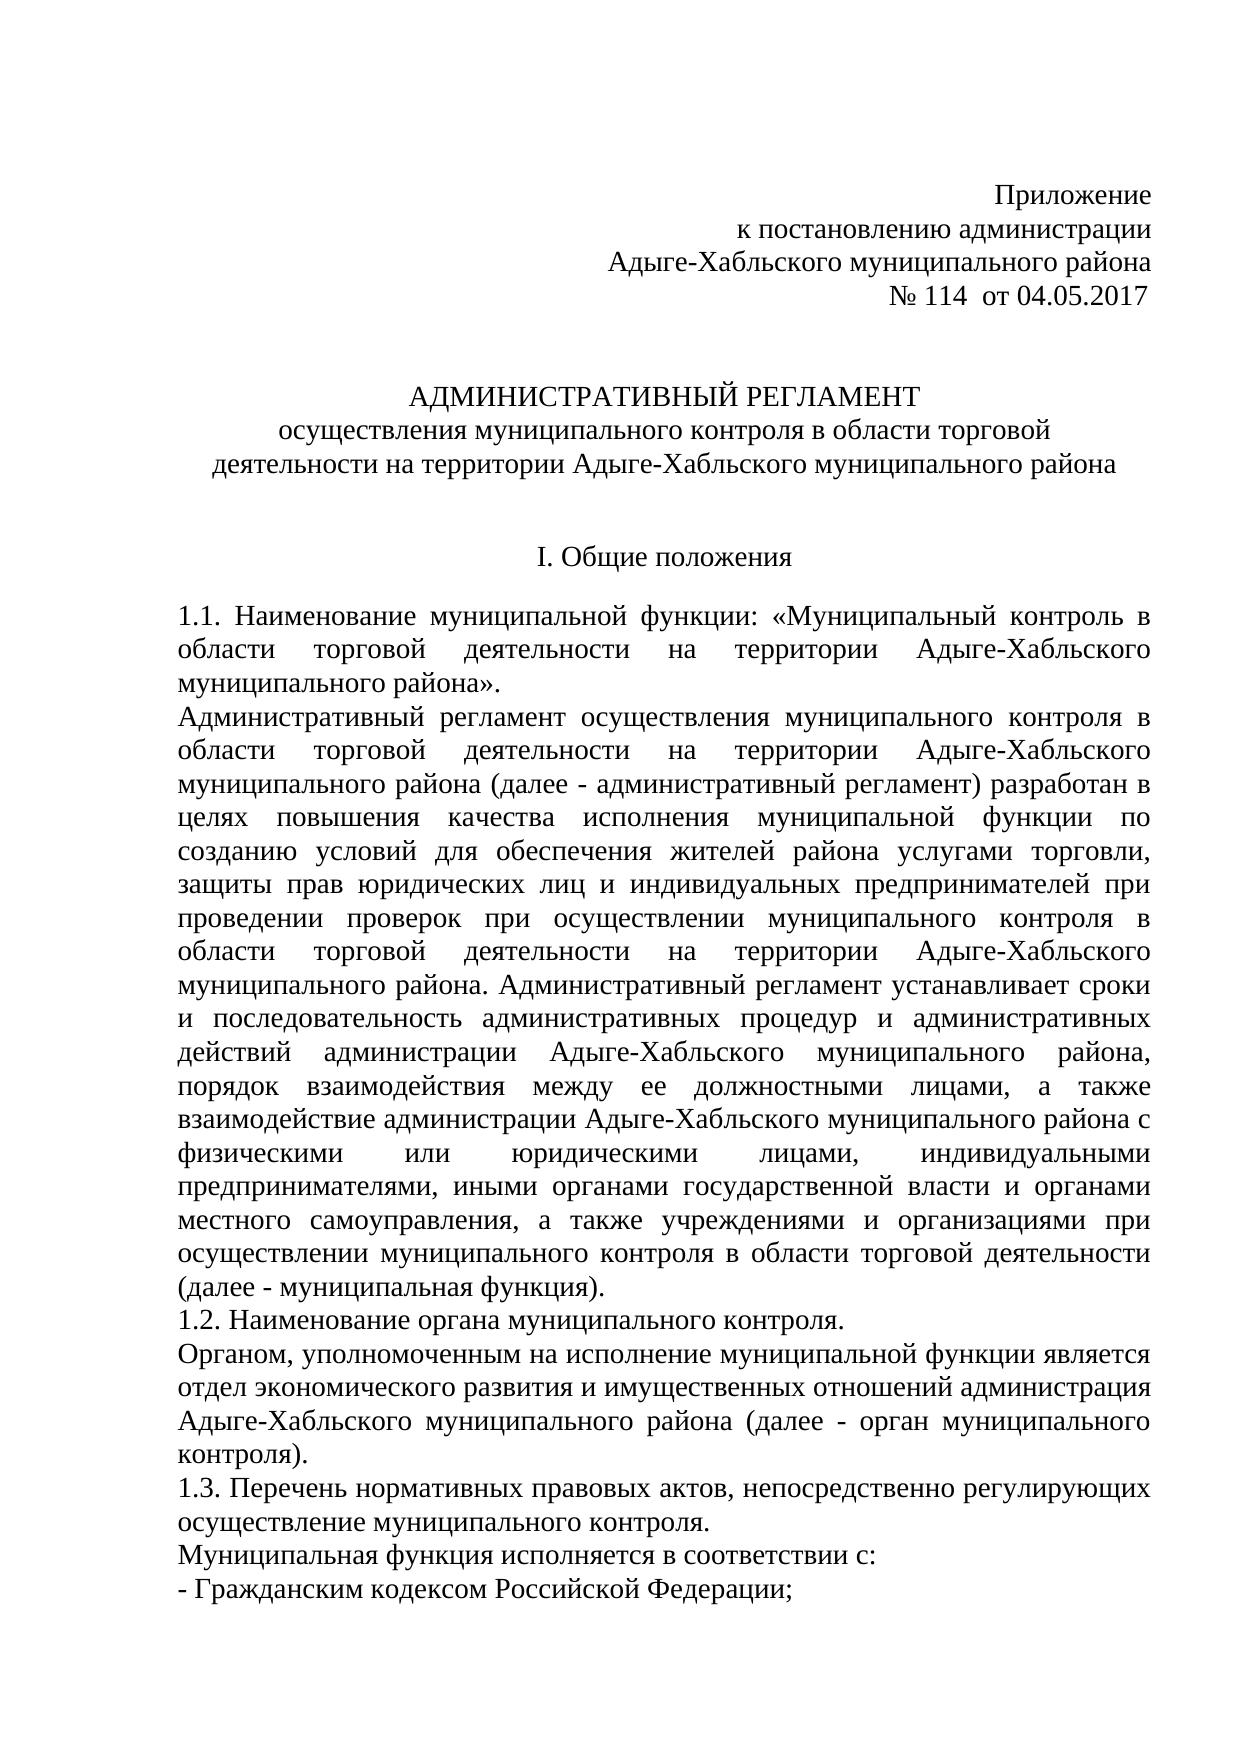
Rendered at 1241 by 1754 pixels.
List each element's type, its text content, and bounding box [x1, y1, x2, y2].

text Приложение [177, 177, 1152, 211]
text Органом, уполномоченным на исполнение муниципальной функции является отдел экономического развития и имущественных отношений администрация Адыге-Хабльского муниципального района (далее - орган муниципального контроля). [177, 1336, 1152, 1470]
text деятельности на территории Адыге-Хабльского муниципального района [177, 446, 1152, 479]
text - Гражданским кодексом Российской Федерации; [177, 1571, 1152, 1604]
text I. Общие положения [177, 539, 1152, 572]
text 1.1. Наименование муниципальной функции: «Муниципальный контроль в области торговой деятельности на территории Адыге-Хабльского муниципального района». [177, 598, 1152, 699]
text № 114 от 04.05.2017 [177, 278, 1152, 312]
text к постановлению администрации [177, 211, 1152, 244]
text АДМИНИСТРАТИВНЫЙ РЕГЛАМЕНТ [177, 379, 1152, 412]
text 1.2. Наименование органа муниципального контроля. [177, 1302, 1152, 1336]
text Адыге-Хабльского муниципального района [177, 244, 1152, 278]
text Муниципальная функция исполняется в соответствии с: [177, 1537, 1152, 1571]
text Административный регламент осуществления муниципального контроля в области торговой деятельности на территории Адыге-Хабльского муниципального района (далее - административный регламент) разработан в целях повышения качества исполнения муниципальной функции по созданию условий для обеспечения жителей района услугами торговли, защиты прав юридических лиц и индивидуальных предпринимателей при проведении проверок при осуществлении муниципального контроля в области торговой деятельности на территории Адыге-Хабльского муниципального района. Административный регламент устанавливает сроки и последовательность административных процедур и административных действий администрации Адыге-Хабльского муниципального района, порядок взаимодействия между ее должностными лицами, а также взаимодействие администрации Адыге-Хабльского муниципального района с физическими или юридическими лицами, индивидуальными предпринимателями, иными органами государственной власти и органами местного самоуправления, а также учреждениями и организациями при осуществлении муниципального контроля в области торговой деятельности (далее - муниципальная функция). [177, 699, 1152, 1302]
text осуществления муниципального контроля в области торговой [177, 412, 1152, 446]
text 1.3. Перечень нормативных правовых актов, непосредственно регулирующих осуществление муниципального контроля. [177, 1470, 1152, 1537]
